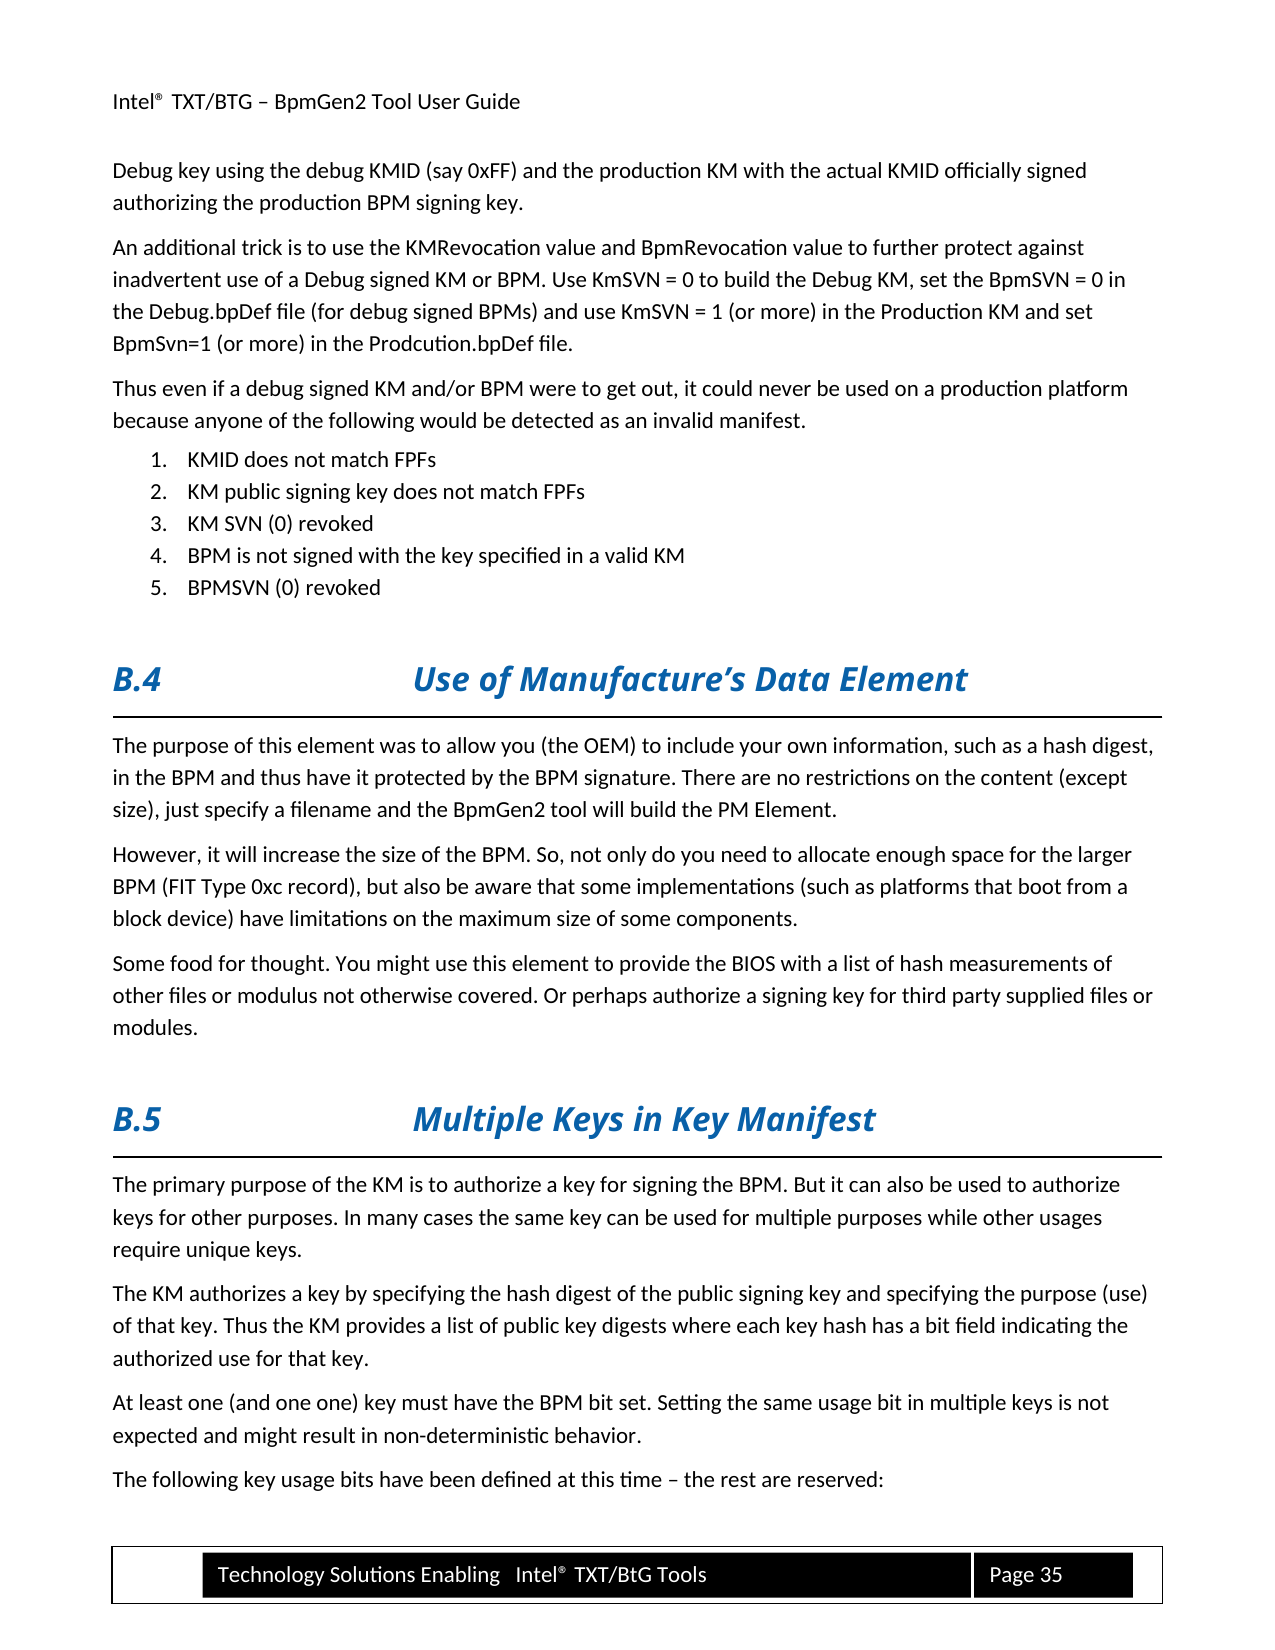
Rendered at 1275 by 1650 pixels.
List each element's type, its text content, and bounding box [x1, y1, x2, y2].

text An additional trick is to use the KMRevocation value and BpmRevocation value to further protect against inadvertent use of a Debug signed KM or BPM. Use KmSVN = 0 to build the Debug KM, set the BpmSVN = 0 in the Debug.bpDef file (for debug signed BPMs) and use KmSVN = 1 (or more) in the Production KM and set BpmSvn=1 (or more) in the Prodcution.bpDef file. [112, 233, 1162, 357]
list BPMSVN (0) revoked [150, 573, 1162, 602]
text Multiple Keys in Key Manifest [112, 1083, 1162, 1158]
text The primary purpose of the KM is to authorize a key for signing the BPM. But it can also be used to authorize keys for other purposes. In many cases the same key can be used for multiple purposes while other usages require unique keys. [112, 1170, 1162, 1263]
text The purpose of this element was to allow you (the OEM) to include your own information, such as a hash digest, in the BPM and thus have it protected by the BPM signature. There are no restrictions on the content (except size), just specify a filename and the BpmGen2 tool will build the PM Element. [112, 731, 1162, 823]
text The following key usage bits have been defined at this time – the rest are reserved: [112, 1465, 1162, 1493]
list KMID does not match FPFs [150, 445, 1162, 473]
list BPM is not signed with the key specified in a valid KM [150, 541, 1162, 569]
text Thus even if a debug signed KM and/or BPM were to get out, it could never be used on a production platform because anyone of the following would be detected as an invalid manifest. [112, 374, 1162, 434]
text Use of Manufacture’s Data Element [112, 643, 1162, 718]
text However, it will increase the size of the BPM. So, not only do you need to allocate enough space for the larger BPM (FIT Type 0xc record), but also be aware that some implementations (such as platforms that boot from a block device) have limitations on the maximum size of some components. [112, 840, 1162, 932]
text The KM authorizes a key by specifying the hash digest of the public signing key and specifying the purpose (use) of that key. Thus the KM provides a list of public key digests where each key hash has a bit field indicating the authorized use for that key. [112, 1279, 1162, 1372]
text Some food for thought. You might use this element to provide the BIOS with a list of hash measurements of other files or modulus not otherwise covered. Or perhaps authorize a signing key for third party supplied files or modules. [112, 949, 1162, 1041]
text At least one (and one one) key must have the BPM bit set. Setting the same usage bit in multiple keys is not expected and might result in non-deterministic behavior. [112, 1388, 1162, 1449]
list KM public signing key does not match FPFs [150, 477, 1162, 505]
list KM SVN (0) revoked [150, 509, 1162, 537]
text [112, 156, 1162, 216]
